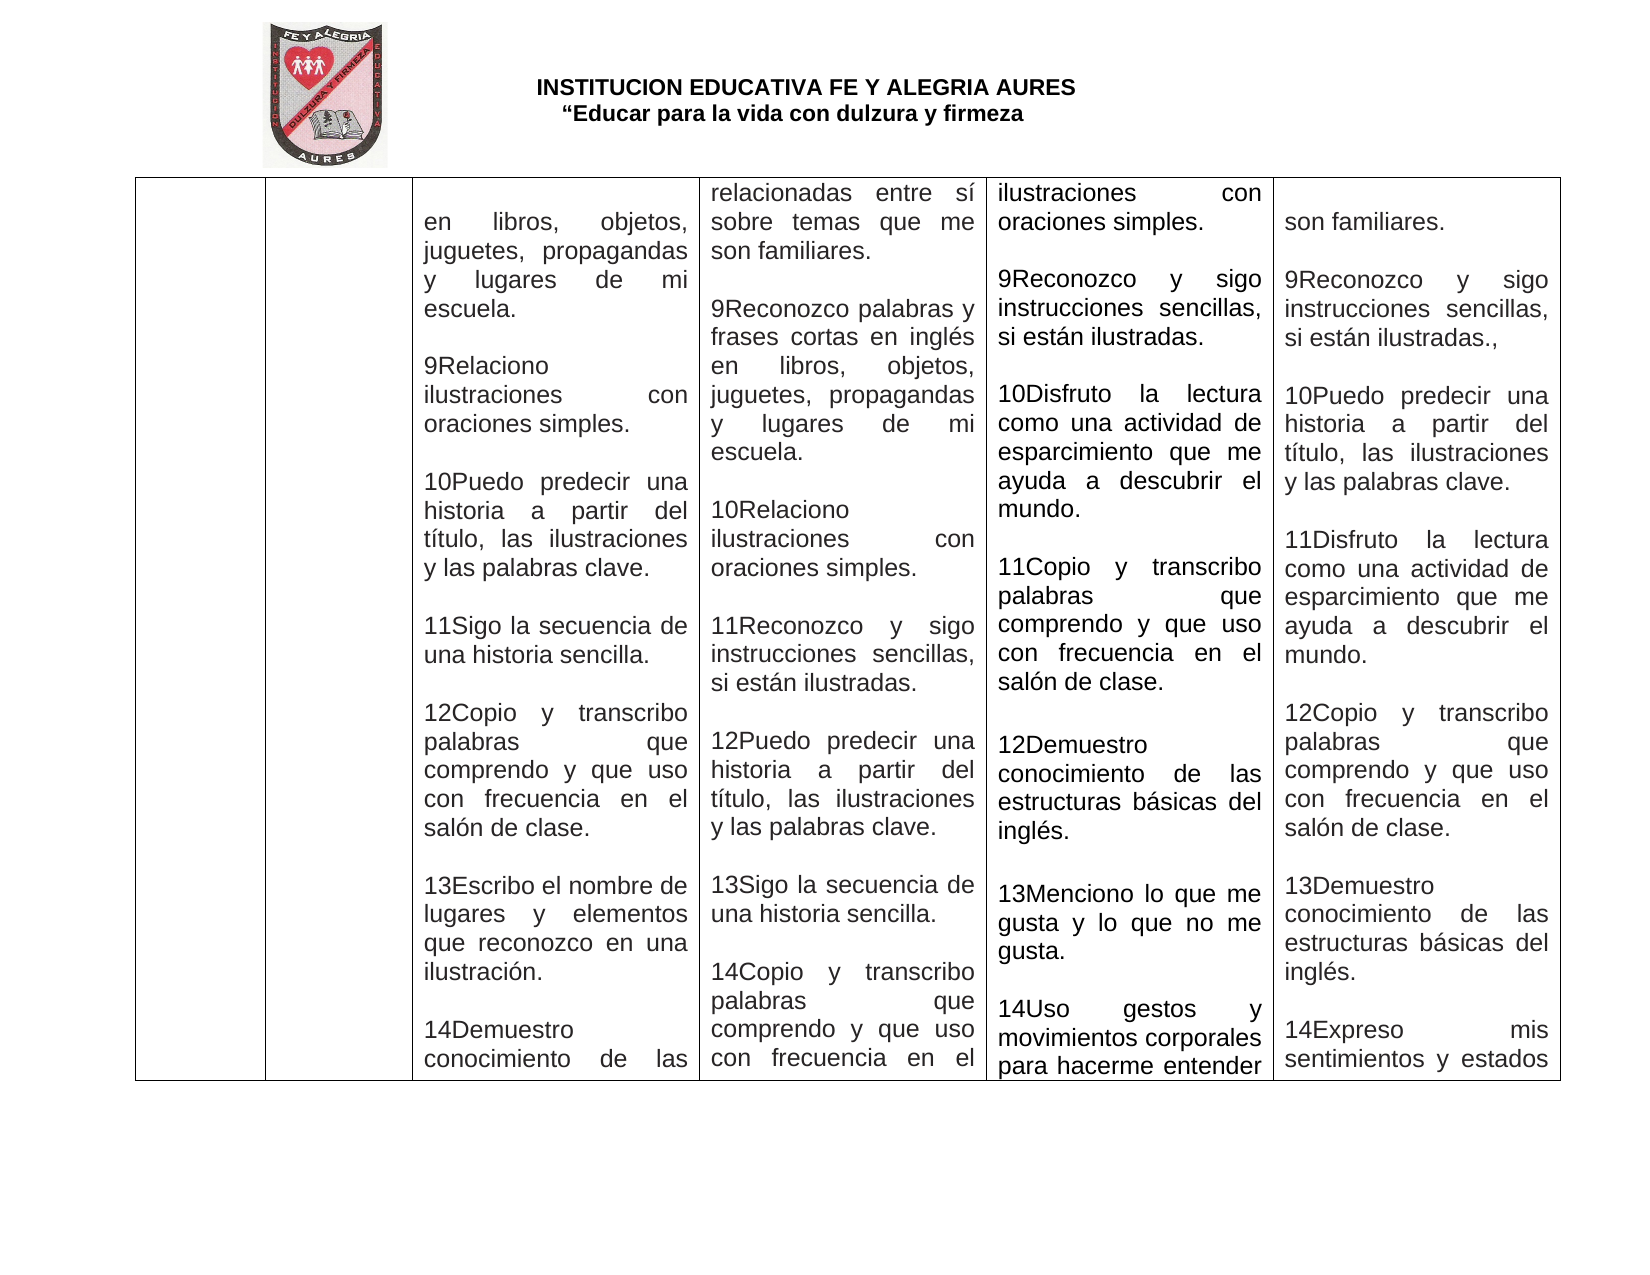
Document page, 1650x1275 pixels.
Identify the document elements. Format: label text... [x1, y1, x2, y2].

picture [262, 22, 388, 167]
table_cell 3 [266, 178, 412, 1080]
